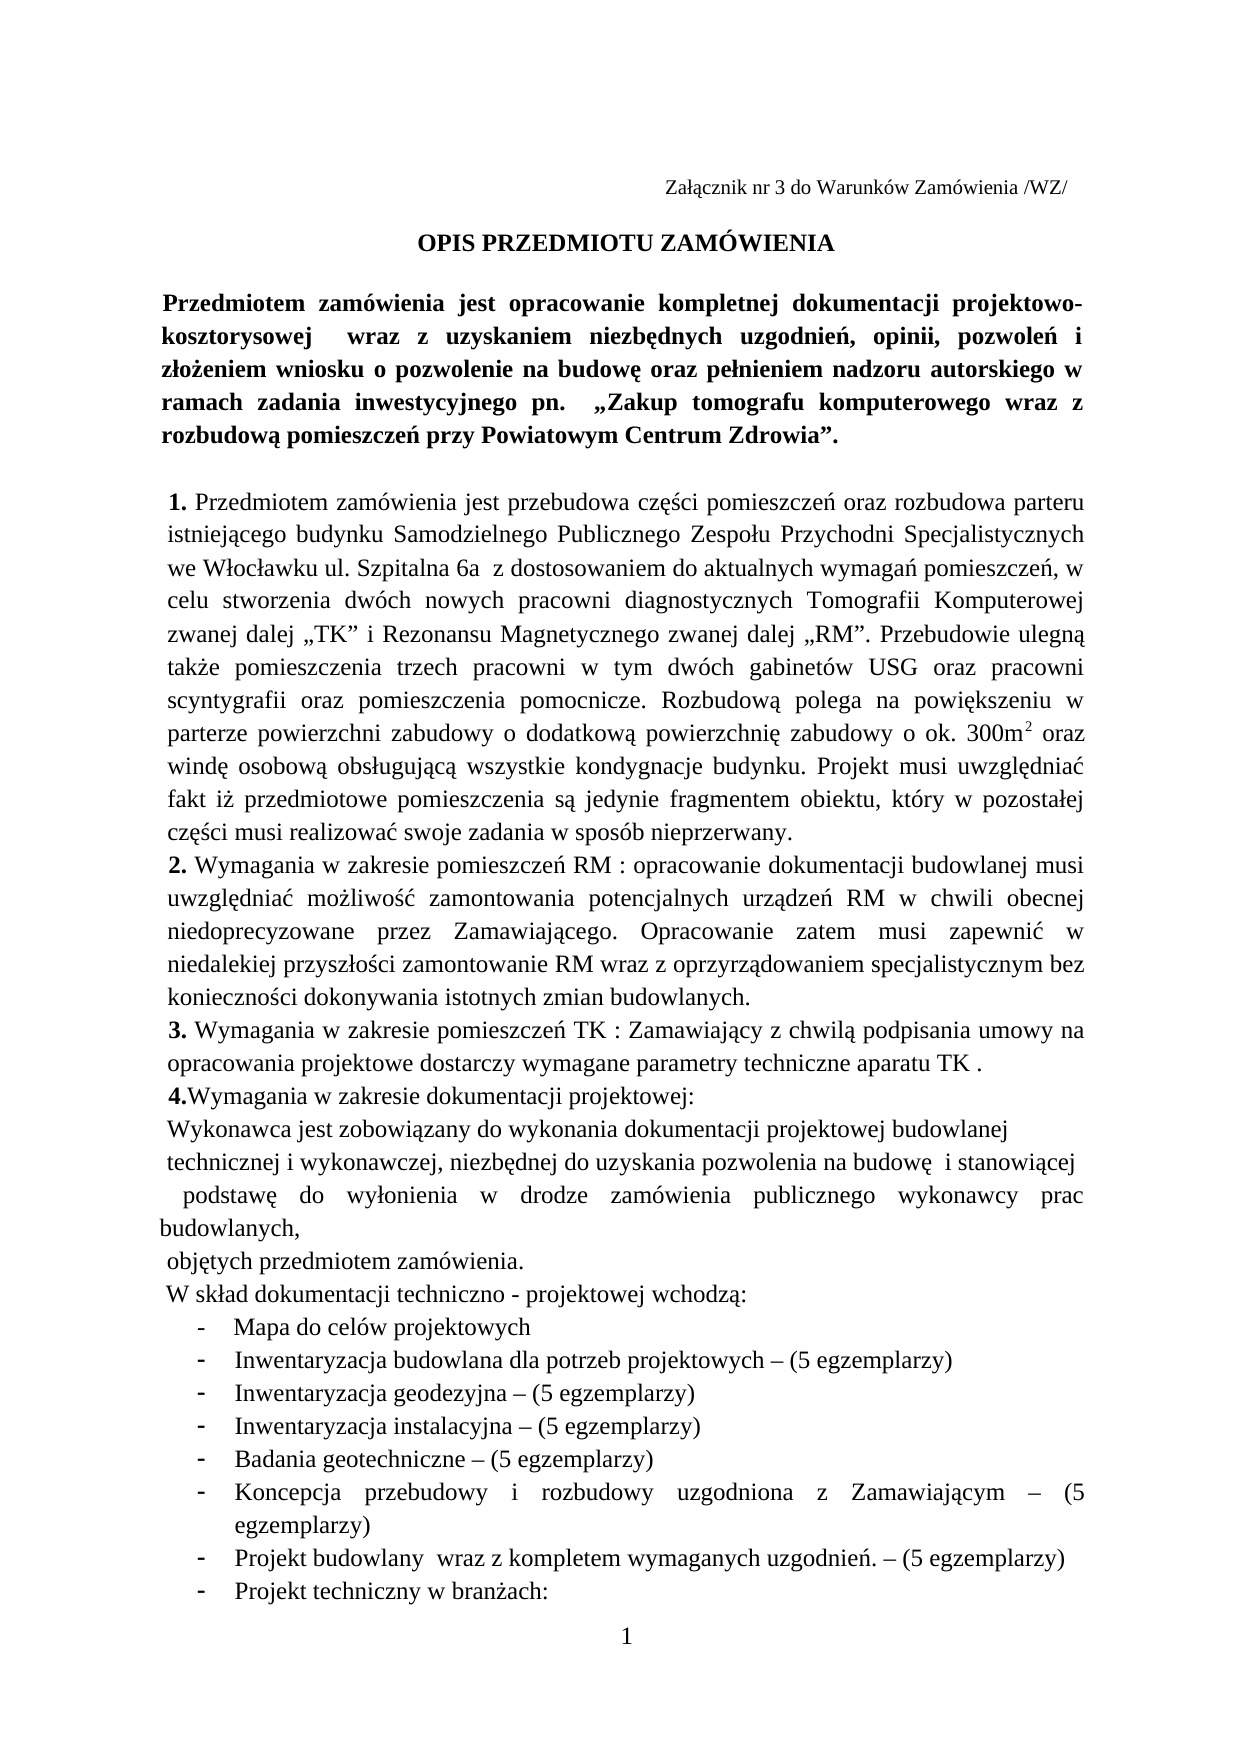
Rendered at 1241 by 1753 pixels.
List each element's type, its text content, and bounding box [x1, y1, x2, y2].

list Wykonawca jest zobowiązany do wykonania dokumentacji projektowej budowlanej [159, 1114, 1085, 1143]
list Inwentaryzacja instalacyjna – (5 egzemplarzy) [197, 1411, 1085, 1440]
text 1. Przedmiotem zamówienia jest przebudowa części pomieszczeń oraz rozbudowa parteru istniejącego budynku Samodzielnego Publicznego Zespołu Przychodni Specjalistycznych we Włocławku ul. Szpitalna 6a z dostosowaniem do aktualnych wymagań pomieszczeń, w celu stworzenia dwóch nowych pracowni diagnostycznych Tomografii Komputerowej zwanej dalej „TK” i Rezonansu Magnetycznego zwanej dalej „RM”. Przebudowie ulegną także pomieszczenia trzech pracowni w tym dwóch gabinetów USG oraz pracowni scyntygrafii oraz pomieszczenia pomocnicze. Rozbudową polega na powiększeniu w parterze powierzchni zabudowy o dodatkową powierzchnię zabudowy o ok. 300m2 oraz windę osobową obsługującą wszystkie kondygnacje budynku. Projekt musi uwzględniać fakt iż przedmiotowe pomieszczenia są jedynie fragmentem obiektu, który w pozostałej części musi realizować swoje zadania w sposób nieprzerwany. [167, 487, 1085, 846]
list Inwentaryzacja geodezyjna – (5 egzemplarzy) [197, 1378, 1085, 1407]
list Projekt techniczny w branżach: [197, 1576, 1085, 1605]
list Projekt budowlany wraz z kompletem wymaganych uzgodnień. – (5 egzemplarzy) [197, 1543, 1085, 1572]
list Badania geotechniczne – (5 egzemplarzy) [197, 1444, 1085, 1473]
text 3. Wymagania w zakresie pomieszczeń TK : Zamawiający z chwilą podpisania umowy na opracowania projektowe dostarczy wymagane parametry techniczne aparatu TK . [167, 1015, 1085, 1077]
list technicznej i wykonawczej, niezbędnej do uzyskania pozwolenia na budowę i stanowiącej [159, 1147, 1085, 1176]
list Koncepcja przebudowy i rozbudowy uzgodniona z Zamawiającym – (5 egzemplarzy) [197, 1477, 1085, 1539]
subtitle OPIS PRZEDMIOTU ZAMÓWIENIA [167, 228, 1085, 257]
text - Mapa do celów projektowych [167, 1312, 1085, 1341]
text Przedmiotem zamówienia jest opracowanie kompletnej dokumentacji projektowo-kosztorysowej wraz z uzyskaniem niezbędnych uzgodnień, opinii, pozwoleń i złożeniem wniosku o pozwolenie na budowę oraz pełnieniem nadzoru autorskiego w ramach zadania inwestycyjnego pn. „Zakup tomografu komputerowego wraz z rozbudową pomieszczeń przy Powiatowym Centrum Zdrowia”. [161, 288, 1083, 449]
text 2. Wymagania w zakresie pomieszczeń RM : opracowanie dokumentacji budowlanej musi uwzględniać możliwość zamontowania potencjalnych urządzeń RM w chwili obecnej niedoprecyzowane przez Zamawiającego. Opracowanie zatem musi zapewnić w niedalekiej przyszłości zamontowanie RM wraz z oprzyrządowaniem specjalistycznym bez konieczności dokonywania istotnych zmian budowlanych. [167, 850, 1085, 1011]
list podstawę do wyłonienia w drodze zamówienia publicznego wykonawcy prac budowlanych, [159, 1180, 1085, 1242]
text 4.Wymagania w zakresie dokumentacji projektowej: [167, 1081, 1085, 1110]
text Załącznik nr 3 do Warunków Zamówienia /WZ/ [167, 174, 1067, 199]
list Inwentaryzacja budowlana dla potrzeb projektowych – (5 egzemplarzy) [197, 1345, 1085, 1374]
list objętych przedmiotem zamówienia. [159, 1246, 1085, 1275]
text W skład dokumentacji techniczno - projektowej wchodzą: [159, 1279, 1085, 1308]
